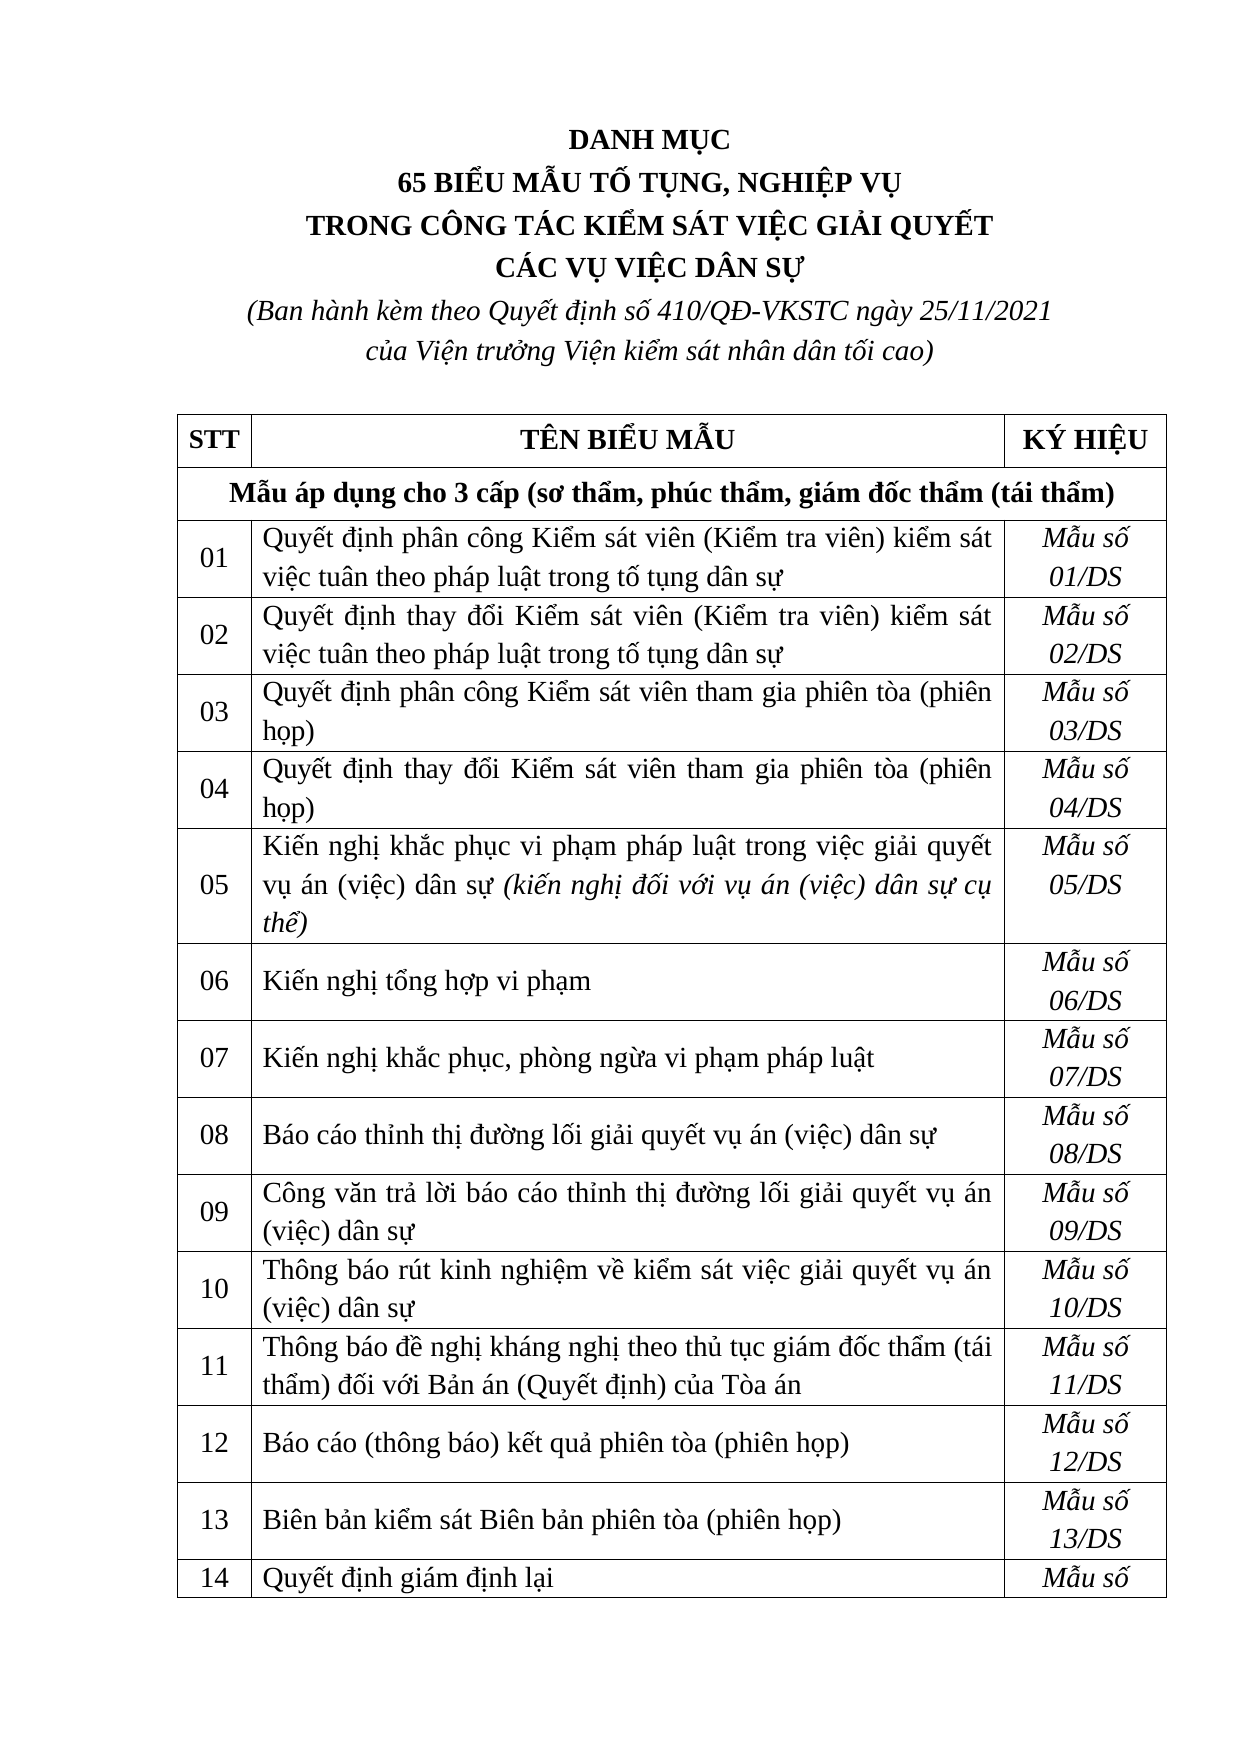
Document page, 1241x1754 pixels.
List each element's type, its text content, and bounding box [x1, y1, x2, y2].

table_cell Mẫu số 03/DS [1005, 675, 1166, 751]
text DANH MỤC [177, 122, 1122, 156]
table_cell Mẫu số 02/DS [1005, 598, 1166, 673]
text 65 BIỂU MẪU TỐ TỤNG, NGHIỆP VỤ [177, 165, 1122, 198]
table_cell Thông báo rút kinh nghiệm về kiểm sát việc giải quyết vụ án (việc) dân sự [252, 1252, 1004, 1328]
table_cell Mẫu số 04/DS [1005, 752, 1166, 827]
table_cell Mẫu số 08/DS [1005, 1098, 1166, 1174]
table_cell Mẫu số 05/DS [1005, 829, 1166, 943]
table_cell Công văn trả lời báo cáo thỉnh thị đường lối giải quyết vụ án (việc) dân sự [252, 1175, 1004, 1251]
table_cell 08 [178, 1098, 251, 1174]
table_cell Biên bản kiểm sát Biên bản phiên tòa (phiên họp) [252, 1483, 1004, 1559]
table_cell Mẫu số 10/DS [1005, 1252, 1166, 1328]
table_header STT [178, 415, 251, 467]
table_cell Mẫu số 13/DS [1005, 1483, 1166, 1559]
table_cell Mẫu số 11/DS [1005, 1329, 1166, 1405]
table_cell Quyết định giám định lại [252, 1560, 1004, 1597]
table_cell 01 [178, 521, 251, 597]
table_cell Mẫu số 06/DS [1005, 944, 1166, 1020]
table_cell 11 [178, 1329, 251, 1405]
table_cell Báo cáo thỉnh thị đường lối giải quyết vụ án (việc) dân sự [252, 1098, 1004, 1174]
table_cell 06 [178, 944, 251, 1020]
table_header TÊN BIỂU MẪU [252, 415, 1004, 467]
text (Ban hành kèm theo Quyết định số 410/QĐ-VKSTC ngày 25/11/2021 [177, 293, 1122, 327]
table_cell Báo cáo (thông báo) kết quả phiên tòa (phiên họp) [252, 1406, 1004, 1482]
table_cell 02 [178, 598, 251, 673]
text của Viện trưởng Viện kiểm sát nhân dân tối cao) [177, 333, 1122, 367]
table_cell 14 [178, 1560, 251, 1597]
table_cell Quyết định thay đổi Kiểm sát viên (Kiểm tra viên) kiểm sát việc tuân theo pháp luật trong tố tụng dân sự [252, 598, 1004, 673]
table_cell 12 [178, 1406, 251, 1482]
table_cell Kiến nghị khắc phục vi phạm pháp luật trong việc giải quyết vụ án (việc) dân sự (kiến nghị đối với vụ án (việc) dân sự cụ thể) [252, 829, 1004, 943]
table_cell 13 [178, 1483, 251, 1559]
table_cell Mẫu số 01/DS [1005, 521, 1166, 597]
table_cell 03 [178, 675, 251, 751]
table_header KÝ HIỆU [1005, 415, 1166, 467]
text TRONG CÔNG TÁC KIỂM SÁT VIỆC GIẢI QUYẾT [177, 208, 1122, 241]
table_cell 07 [178, 1021, 251, 1097]
table_cell 09 [178, 1175, 251, 1251]
text CÁC VỤ VIỆC DÂN SỰ [177, 250, 1122, 284]
table_cell 04 [178, 752, 251, 827]
table_cell Mẫu số 09/DS [1005, 1175, 1166, 1251]
table_cell Kiến nghị tổng hợp vi phạm [252, 944, 1004, 1020]
table_cell Mẫu số 12/DS [1005, 1406, 1166, 1482]
table_cell Mẫu áp dụng cho 3 cấp (sơ thẩm, phúc thẩm, giám đốc thẩm (tái thẩm) [178, 468, 1166, 519]
table_cell Thông báo đề nghị kháng nghị theo thủ tục giám đốc thẩm (tái thẩm) đối với Bản án (Quyết định) của Tòa án [252, 1329, 1004, 1405]
table_cell Quyết định thay đổi Kiểm sát viên tham gia phiên tòa (phiên họp) [252, 752, 1004, 827]
table_cell Mẫu số 14/DS [1005, 1560, 1166, 1597]
table_cell 05 [178, 829, 251, 943]
table_cell 10 [178, 1252, 251, 1328]
table_cell Quyết định phân công Kiểm sát viên (Kiểm tra viên) kiểm sát việc tuân theo pháp luật trong tố tụng dân sự [252, 521, 1004, 597]
table_cell Mẫu số 07/DS [1005, 1021, 1166, 1097]
table_cell Quyết định phân công Kiểm sát viên tham gia phiên tòa (phiên họp) [252, 675, 1004, 751]
table_cell Kiến nghị khắc phục, phòng ngừa vi phạm pháp luật [252, 1021, 1004, 1097]
